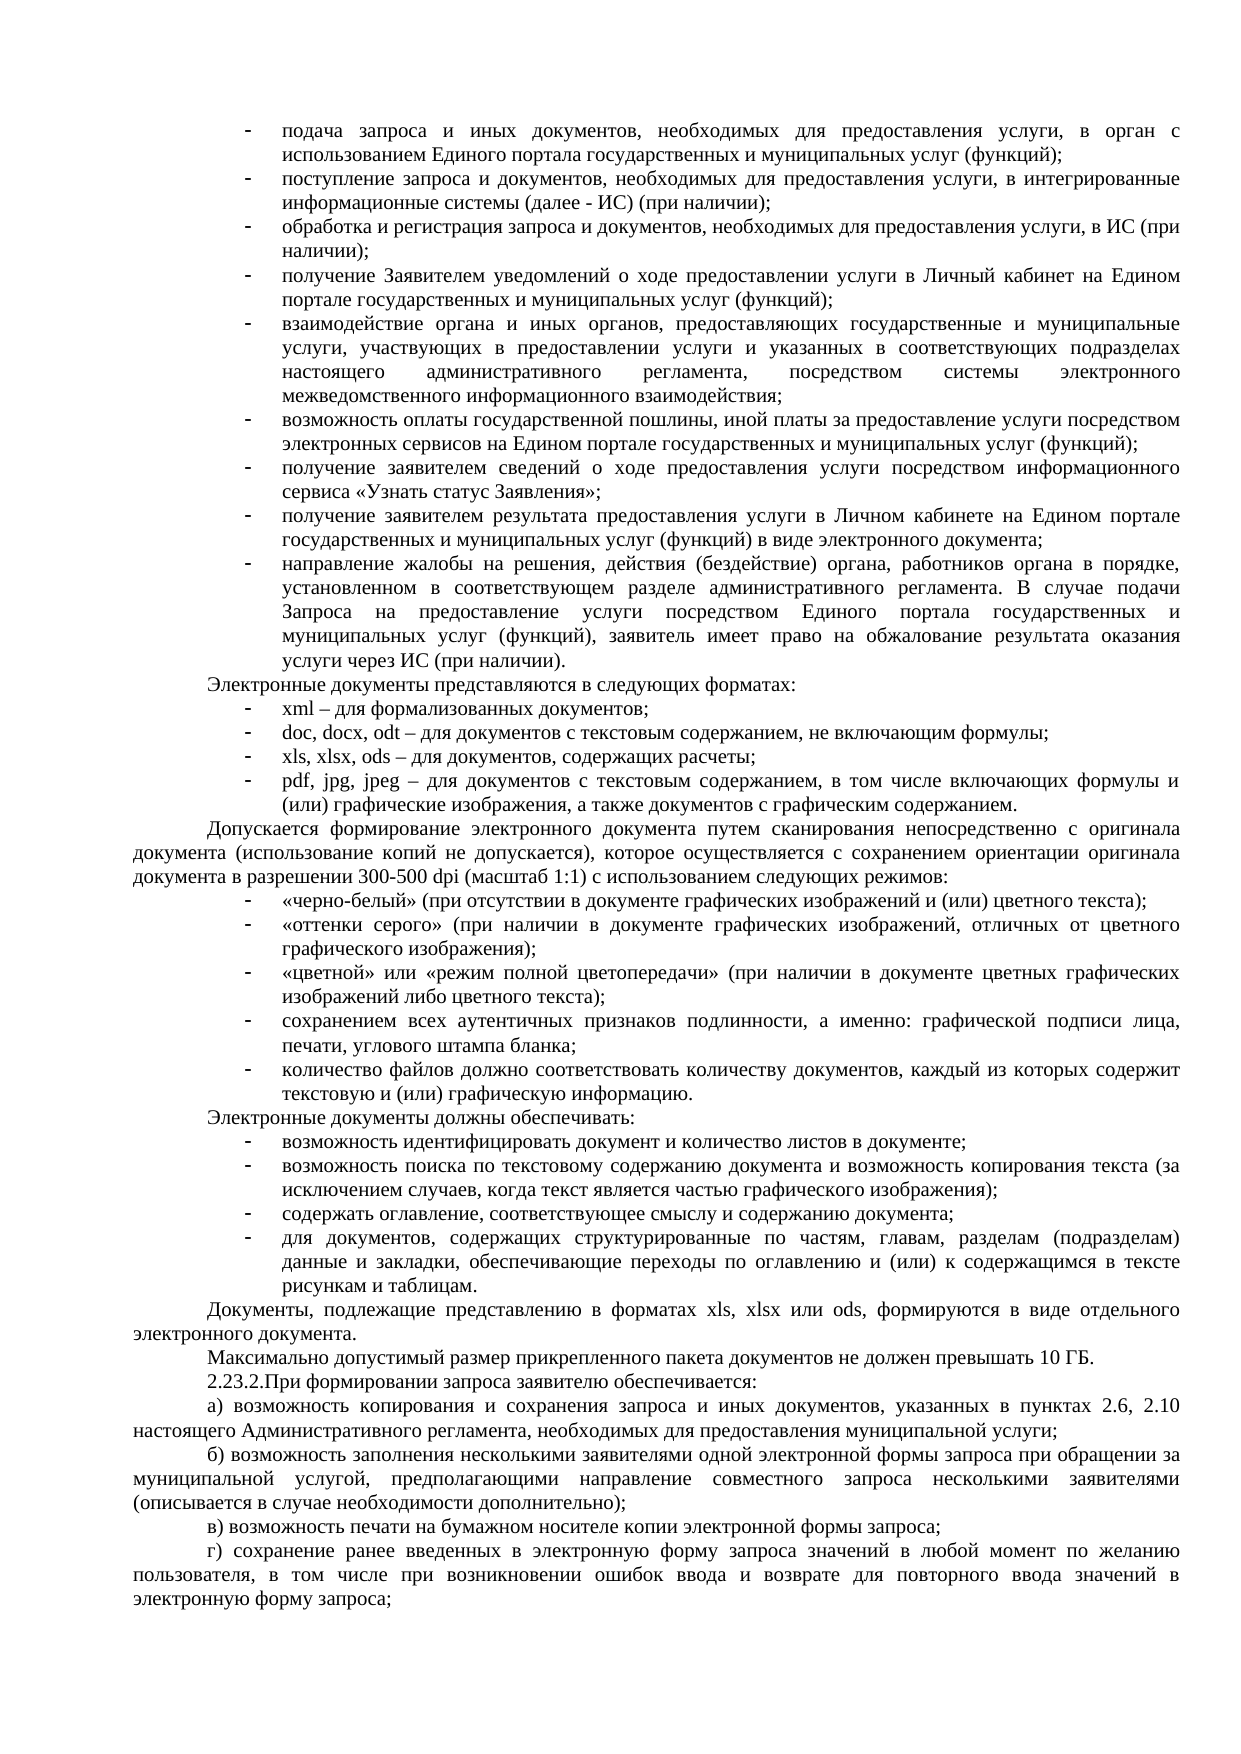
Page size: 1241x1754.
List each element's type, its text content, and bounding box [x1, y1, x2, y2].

text Максимально допустимый размер прикрепленного пакета документов не должен превышать 10 ГБ. [133, 1345, 1181, 1369]
list возможность поиска по текстовому содержанию документа и возможность копирования текста (за исключением случаев, когда текст является частью графического изображения); [244, 1153, 1181, 1201]
list взаимодействие органа и иных органов, предоставляющих государственные и муниципальные услуги, участвующих в предоставлении услуги и указанных в соответствующих подразделах настоящего административного регламента, посредством системы электронного межведомственного информационного взаимодействия; [244, 311, 1181, 407]
text г) сохранение ранее введенных в электронную форму запроса значений в любой момент по желанию пользователя, в том числе при возникновении ошибок ввода и возврате для повторного ввода значений в электронную форму запроса; [133, 1538, 1181, 1610]
list обработка и регистрация запроса и документов, необходимых для предоставления услуги, в ИС (при наличии); [244, 214, 1181, 262]
list поступление запроса и документов, необходимых для предоставления услуги, в интегрированные информационные системы (далее - ИС) (при наличии); [244, 166, 1181, 214]
list doc, docx, odt – для документов с текстовым содержанием, не включающим формулы; [244, 720, 1181, 744]
list «оттенки серого» (при наличии в документе графических изображений, отличных от цветного графического изображения); [244, 912, 1181, 960]
list возможность идентифицировать документ и количество листов в документе; [244, 1129, 1181, 1153]
list получение Заявителем уведомлений о ходе предоставлении услуги в Личный кабинет на Едином портале государственных и муниципальных услуг (функций); [244, 262, 1181, 311]
text Допускается формирование электронного документа путем сканирования непосредственно с оригинала документа (использование копий не допускается), которое осуществляется с сохранением ориентации оригинала документа в разрешении 300-500 dpi (масштаб 1:1) с использованием следующих режимов: [133, 816, 1181, 888]
list для документов, содержащих структурированные по частям, главам, разделам (подразделам) данные и закладки, обеспечивающие переходы по оглавлению и (или) к содержащимся в тексте рисункам и таблицам. [244, 1225, 1181, 1297]
text Электронные документы представляются в следующих форматах: [133, 672, 1181, 696]
text Документы, подлежащие представлению в форматах xls, xlsx или ods, формируются в виде отдельного электронного документа. [133, 1297, 1181, 1345]
list «черно-белый» (при отсутствии в документе графических изображений и (или) цветного текста); [244, 888, 1181, 912]
list сохранением всех аутентичных признаков подлинности, а именно: графической подписи лица, печати, углового штампа бланка; [244, 1008, 1181, 1057]
text а) возможность копирования и сохранения запроса и иных документов, указанных в пунктах 2.6, 2.10 настоящего Административного регламента, необходимых для предоставления муниципальной услуги; [133, 1393, 1181, 1442]
list возможность оплаты государственной пошлины, иной платы за предоставление услуги посредством электронных сервисов на Едином портале государственных и муниципальных услуг (функций); [244, 407, 1181, 455]
list xls, xlsx, ods – для документов, содержащих расчеты; [244, 744, 1181, 768]
text б) возможность заполнения несколькими заявителями одной электронной формы запроса при обращении за муниципальной услугой, предполагающими направление совместного запроса несколькими заявителями (описывается в случае необходимости дополнительно); [133, 1442, 1181, 1514]
list количество файлов должно соответствовать количеству документов, каждый из которых содержит текстовую и (или) графическую информацию. [244, 1057, 1181, 1105]
text в) возможность печати на бумажном носителе копии электронной формы запроса; [133, 1514, 1181, 1538]
text Электронные документы должны обеспечивать: [133, 1105, 1181, 1129]
list содержать оглавление, соответствующее смыслу и содержанию документа; [244, 1201, 1181, 1225]
text 2.23.2.При формировании запроса заявителю обеспечивается: [133, 1369, 1181, 1393]
list получение заявителем сведений о ходе предоставления услуги посредством информационного сервиса «Узнать статус Заявления»; [244, 455, 1181, 503]
list pdf, jpg, jpeg – для документов с текстовым содержанием, в том числе включающих формулы и (или) графические изображения, а также документов с графическим содержанием. [244, 768, 1181, 816]
list xml – для формализованных документов; [244, 696, 1181, 720]
list «цветной» или «режим полной цветопередачи» (при наличии в документе цветных графических изображений либо цветного текста); [244, 960, 1181, 1008]
list подача запроса и иных документов, необходимых для предоставления услуги, в орган с использованием Единого портала государственных и муниципальных услуг (функций); [244, 118, 1181, 166]
list направление жалобы на решения, действия (бездействие) органа, работников органа в порядке, установленном в соответствующем разделе административного регламента. В случае подачи Запроса на предоставление услуги посредством Единого портала государственных и муниципальных услуг (функций), заявитель имеет право на обжалование результата оказания услуги через ИС (при наличии). [244, 551, 1181, 672]
list получение заявителем результата предоставления услуги в Личном кабинете на Едином портале государственных и муниципальных услуг (функций) в виде электронного документа; [244, 503, 1181, 551]
